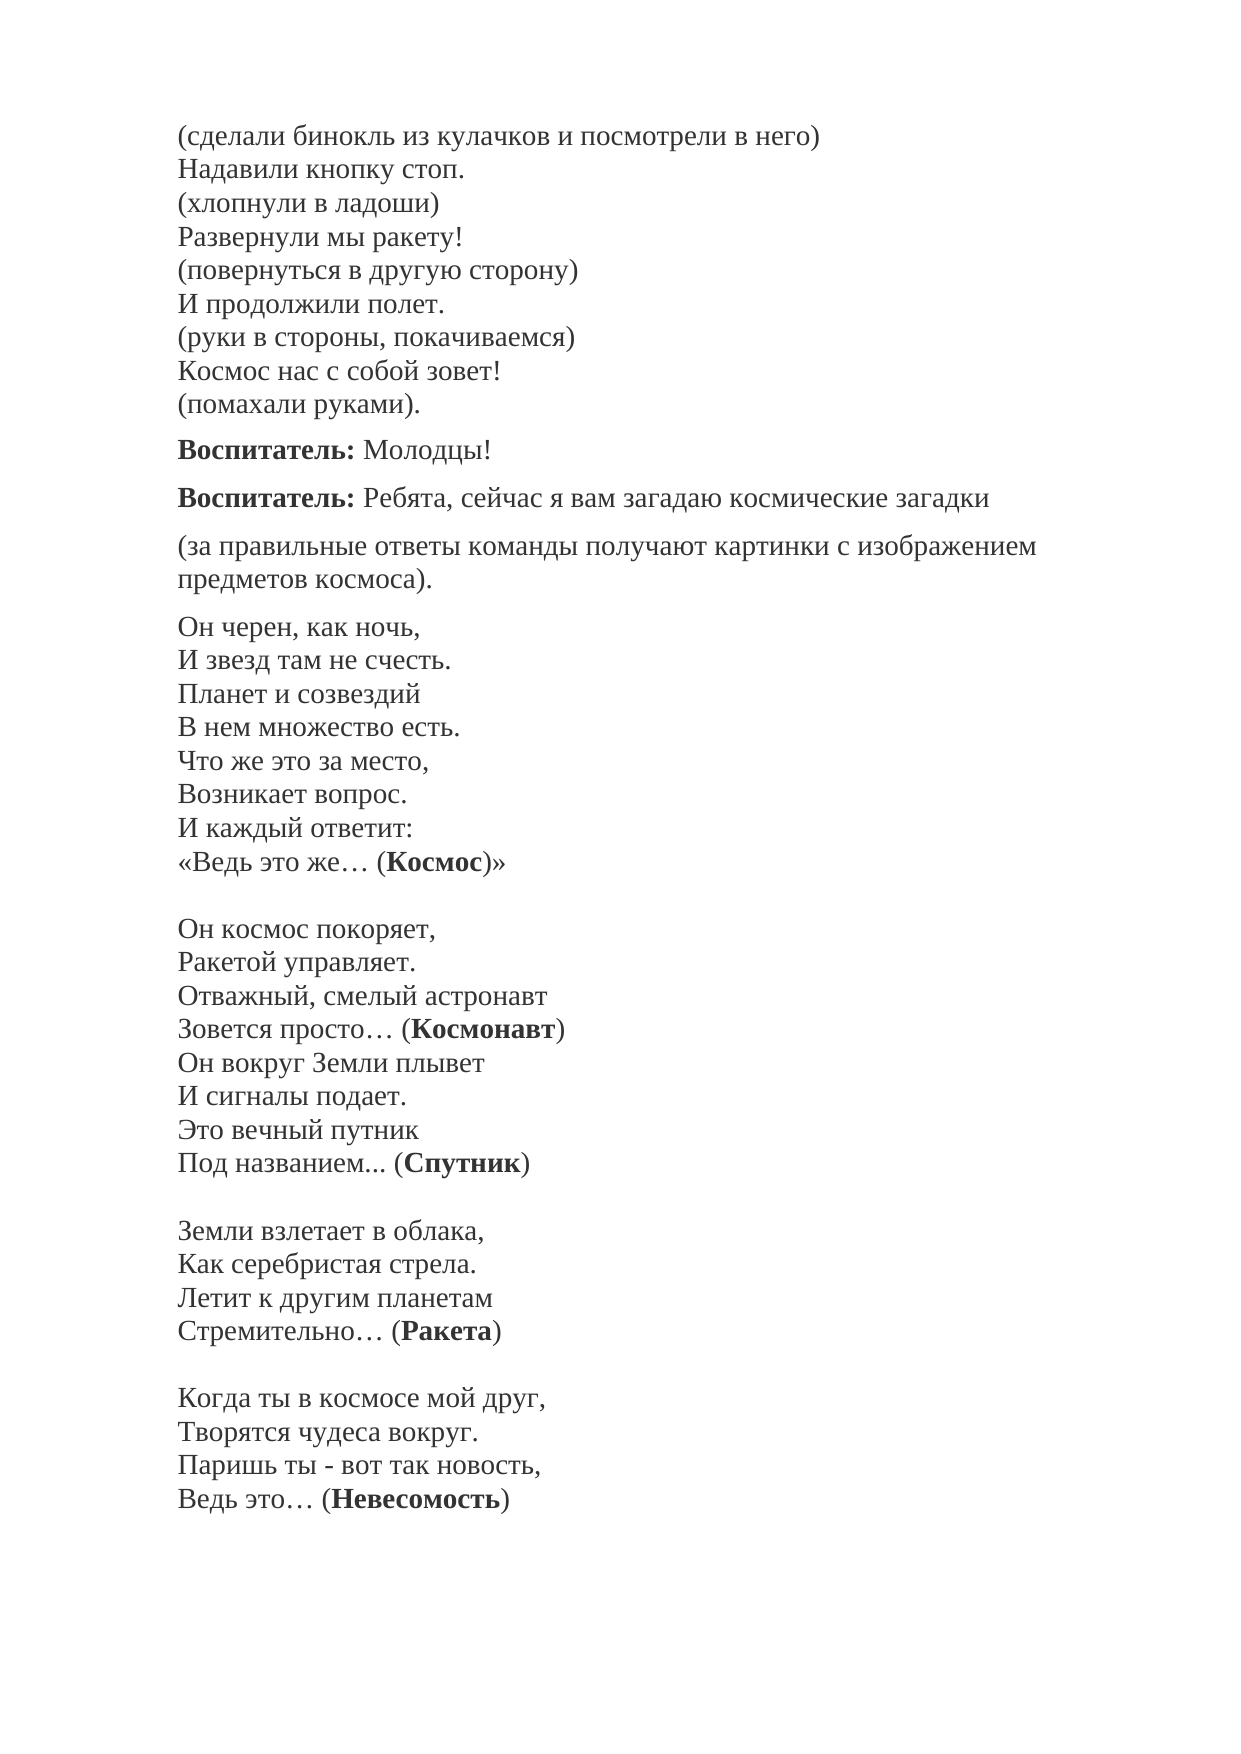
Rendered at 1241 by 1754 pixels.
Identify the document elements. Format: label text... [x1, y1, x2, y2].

text Он вокруг Земли плывет И сигналы подает. Это вечный путник Под названием... (Спутник) [177, 1045, 1152, 1179]
text Земли взлетает в облака, Как серебристая стрела. Летит к другим планетам Стремительно… (Ракета) [177, 1213, 1152, 1347]
text Воспитатель: Ребята, сейчас я вам загадаю космические загадки [177, 480, 1152, 514]
text Когда ты в космосе мой друг, Творятся чудеса вокруг. Паришь ты - вот так новость, Ведь это… (Невесомость) [177, 1380, 1152, 1514]
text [177, 118, 1152, 420]
text Он космос покоряет, Ракетой управляет. Отважный, смелый астронавт Зовется просто… (Космонавт) [177, 911, 1152, 1045]
text Воспитатель: Молодцы! [177, 432, 1152, 466]
text (за правильные ответы команды получают картинки с изображением предметов космоса). [177, 528, 1152, 595]
text Он черен, как ночь, И звезд там не счесть. Планет и созвездий В нем множество есть. Что же это за место, Возникает вопрос. И каждый ответит: «Ведь это же… (Космос)» [177, 609, 1152, 877]
